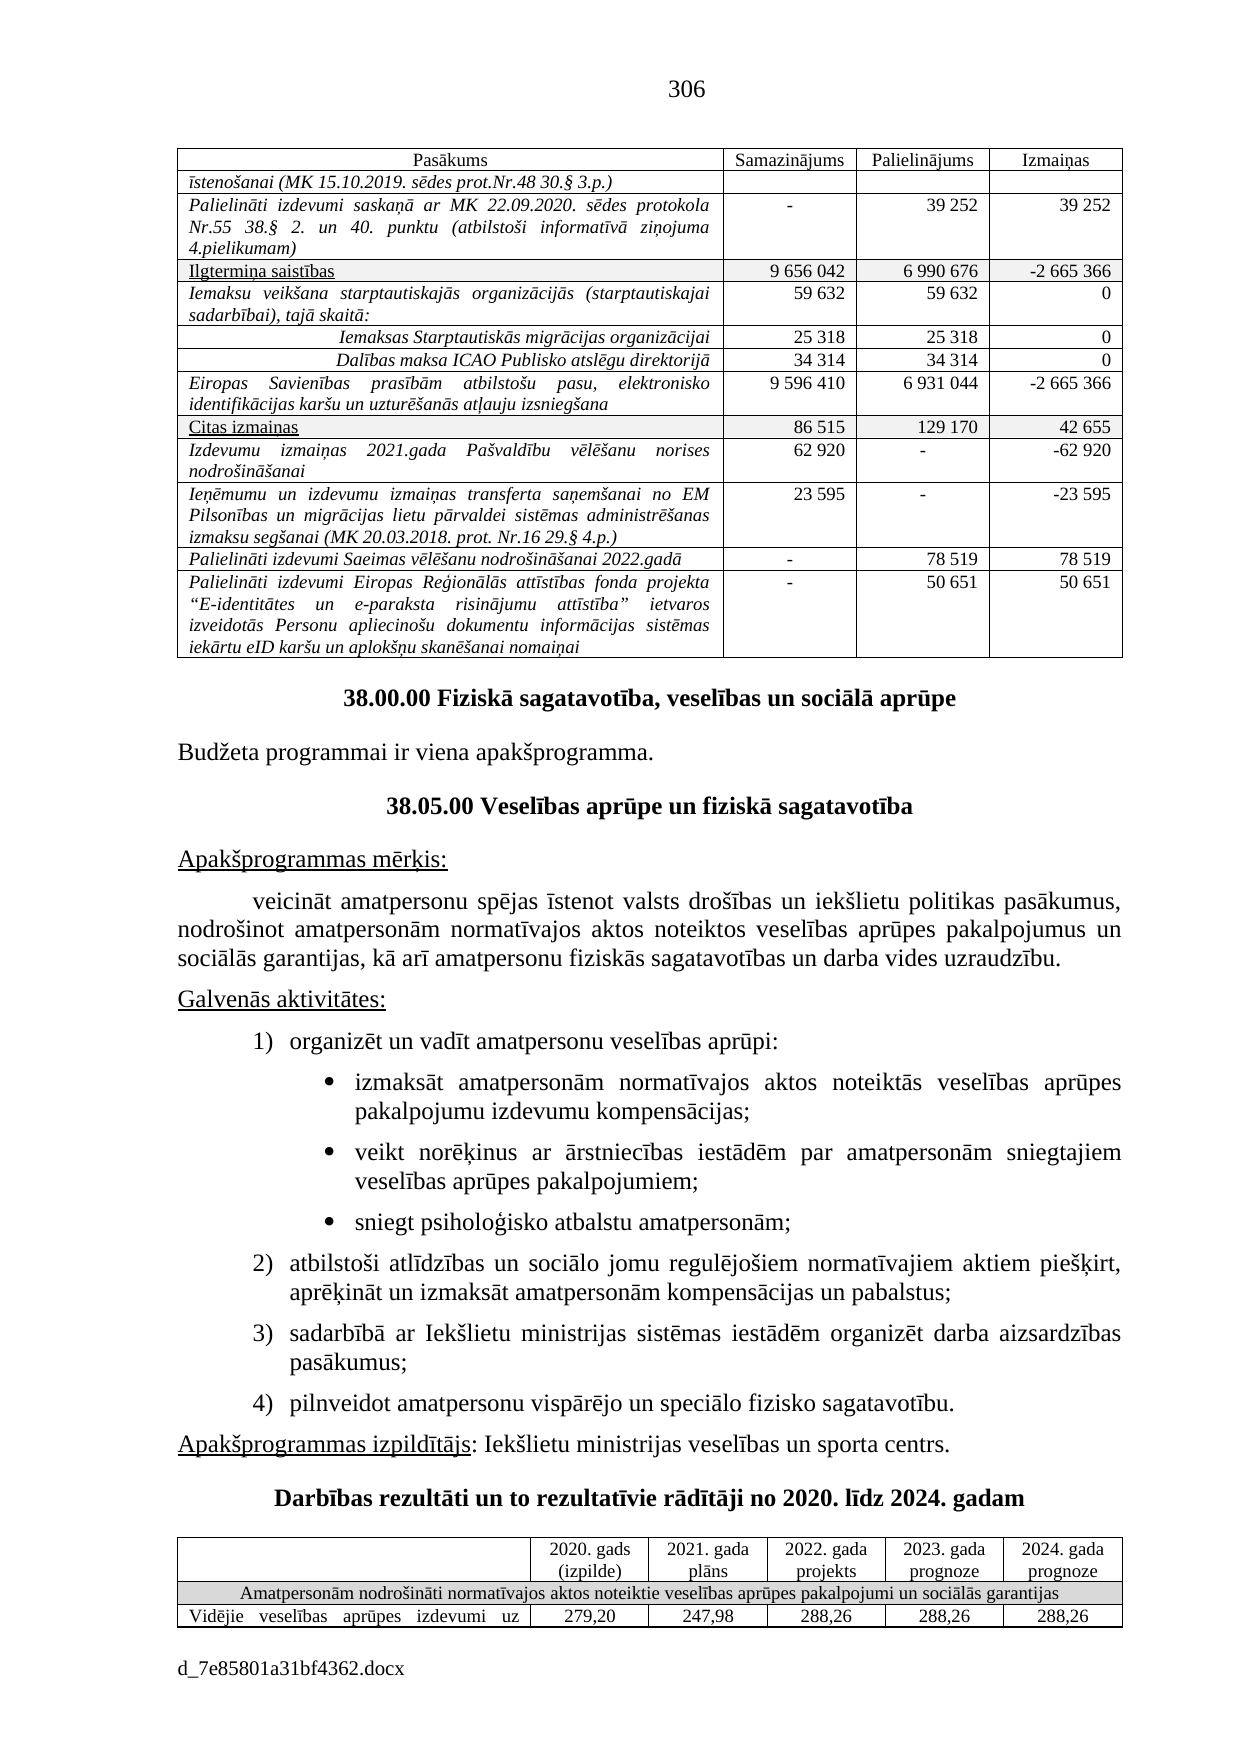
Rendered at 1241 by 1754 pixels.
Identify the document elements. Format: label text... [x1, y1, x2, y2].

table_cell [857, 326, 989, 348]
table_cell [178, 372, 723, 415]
list organizēt un vadīt amatpersonu veselības aprūpi: [252, 1026, 1122, 1054]
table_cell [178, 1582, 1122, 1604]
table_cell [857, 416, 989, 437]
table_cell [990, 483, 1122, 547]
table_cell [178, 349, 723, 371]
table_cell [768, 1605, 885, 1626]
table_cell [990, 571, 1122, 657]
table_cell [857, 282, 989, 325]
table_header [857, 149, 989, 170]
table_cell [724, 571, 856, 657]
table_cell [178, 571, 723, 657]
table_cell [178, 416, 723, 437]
text 38.05.00 Veselības aprūpe un fiziskā sagatavotība [177, 791, 1122, 819]
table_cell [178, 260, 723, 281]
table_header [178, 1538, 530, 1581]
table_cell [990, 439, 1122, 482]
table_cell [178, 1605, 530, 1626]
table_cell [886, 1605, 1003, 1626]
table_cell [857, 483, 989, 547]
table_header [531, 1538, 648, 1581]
list pilnveidot amatpersonu vispārējo un speciālo fizisko sagatavotību. [252, 1388, 1122, 1417]
list veikt norēķinus ar ārstniecības iestādēm par amatpersonām sniegtajiem veselības aprūpes pakalpojumiem; [325, 1137, 1122, 1194]
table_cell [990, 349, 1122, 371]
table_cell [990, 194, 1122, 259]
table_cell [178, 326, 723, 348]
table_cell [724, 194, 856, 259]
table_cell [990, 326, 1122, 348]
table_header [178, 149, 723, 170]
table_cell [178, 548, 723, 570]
text veicināt amatpersonu spējas īstenot valsts drošības un iekšlietu politikas pasākumus, nodrošinot amatpersonām normatīvajos aktos noteiktos veselības aprūpes pakalpojumus un sociālās garantijas, kā arī amatpersonu fiziskās sagatavotības un darba vides uzraudzību. [177, 886, 1122, 972]
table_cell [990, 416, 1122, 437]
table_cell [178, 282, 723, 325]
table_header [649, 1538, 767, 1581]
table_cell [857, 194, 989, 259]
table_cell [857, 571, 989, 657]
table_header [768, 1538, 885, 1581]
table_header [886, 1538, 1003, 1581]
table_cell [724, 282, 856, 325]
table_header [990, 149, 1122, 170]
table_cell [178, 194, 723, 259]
list sadarbībā ar Iekšlietu ministrijas sistēmas iestādēm organizēt darba aizsardzības pasākumus; [252, 1318, 1122, 1376]
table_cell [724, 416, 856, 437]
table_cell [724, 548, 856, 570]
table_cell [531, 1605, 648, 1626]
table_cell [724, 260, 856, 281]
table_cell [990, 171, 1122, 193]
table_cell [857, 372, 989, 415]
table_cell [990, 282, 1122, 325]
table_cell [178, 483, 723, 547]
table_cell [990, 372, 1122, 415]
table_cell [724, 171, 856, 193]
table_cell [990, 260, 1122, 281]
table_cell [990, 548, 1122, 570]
text Apakšprogrammas izpildītājs: Iekšlietu ministrijas veselības un sporta centrs. [177, 1429, 1122, 1458]
text 38.00.00 Fiziskā sagatavotība, veselības un sociālā aprūpe [177, 683, 1122, 712]
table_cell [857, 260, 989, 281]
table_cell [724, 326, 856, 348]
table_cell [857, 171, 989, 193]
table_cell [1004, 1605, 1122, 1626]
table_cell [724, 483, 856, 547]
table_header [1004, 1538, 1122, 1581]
list sniegt psiholoģisko atbalstu amatpersonām; [325, 1207, 1122, 1236]
text Galvenās aktivitātes: [177, 984, 1122, 1013]
list atbilstoši atlīdzības un sociālo jomu regulējošiem normatīvajiem aktiem piešķirt, aprēķināt un izmaksāt amatpersonām kompensācijas un pabalstus; [252, 1248, 1122, 1306]
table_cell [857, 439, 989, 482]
list izmaksāt amatpersonām normatīvajos aktos noteiktās veselības aprūpes pakalpojumu izdevumu kompensācijas; [325, 1067, 1122, 1124]
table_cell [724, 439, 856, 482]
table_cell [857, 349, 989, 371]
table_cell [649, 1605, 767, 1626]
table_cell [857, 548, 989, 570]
text Darbības rezultāti un to rezultatīvie rādītāji no 2020. līdz 2024. gadam [177, 1483, 1122, 1512]
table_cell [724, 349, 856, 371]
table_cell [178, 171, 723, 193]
list Apakšprogrammas mērķis: [177, 844, 1122, 873]
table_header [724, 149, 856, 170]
text Budžeta programmai ir viena apakšprogramma. [177, 737, 1122, 766]
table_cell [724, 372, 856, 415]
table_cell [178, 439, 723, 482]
